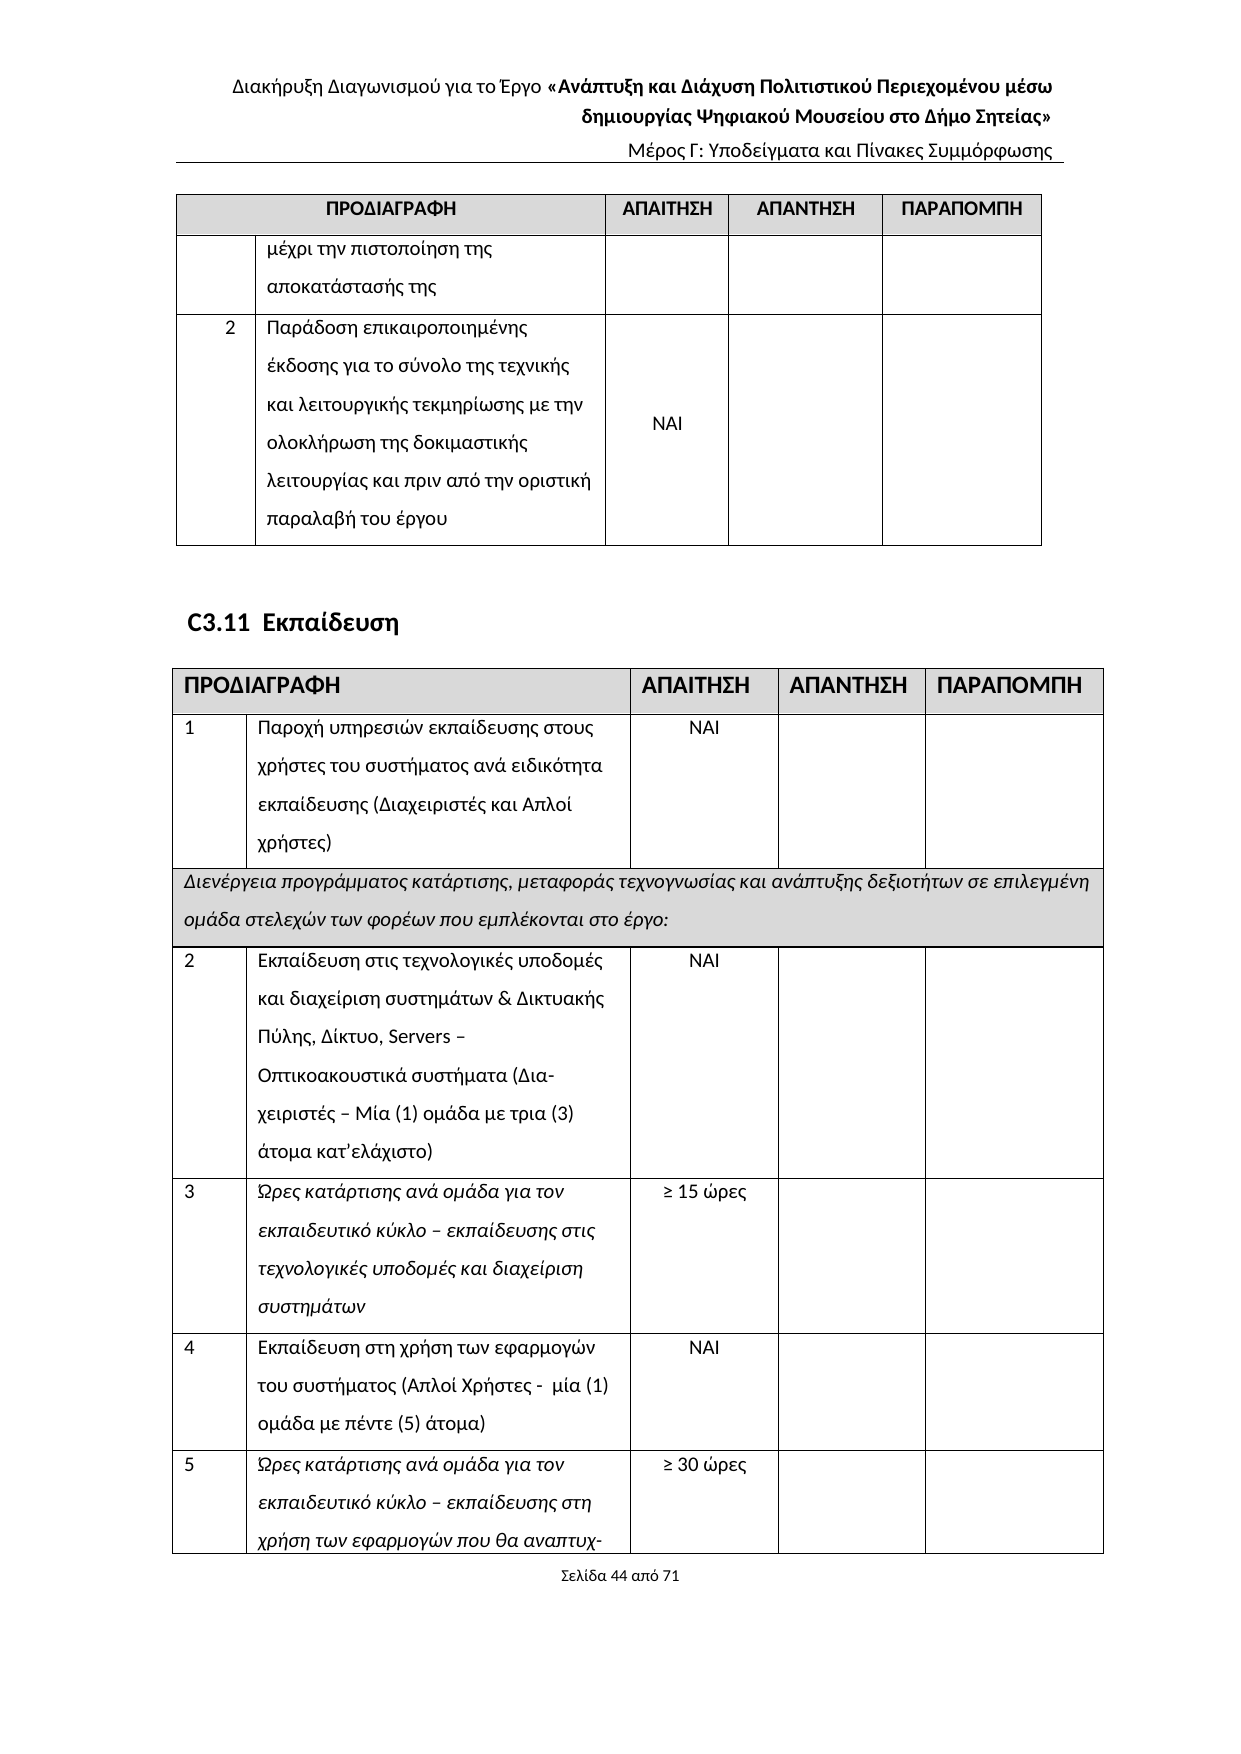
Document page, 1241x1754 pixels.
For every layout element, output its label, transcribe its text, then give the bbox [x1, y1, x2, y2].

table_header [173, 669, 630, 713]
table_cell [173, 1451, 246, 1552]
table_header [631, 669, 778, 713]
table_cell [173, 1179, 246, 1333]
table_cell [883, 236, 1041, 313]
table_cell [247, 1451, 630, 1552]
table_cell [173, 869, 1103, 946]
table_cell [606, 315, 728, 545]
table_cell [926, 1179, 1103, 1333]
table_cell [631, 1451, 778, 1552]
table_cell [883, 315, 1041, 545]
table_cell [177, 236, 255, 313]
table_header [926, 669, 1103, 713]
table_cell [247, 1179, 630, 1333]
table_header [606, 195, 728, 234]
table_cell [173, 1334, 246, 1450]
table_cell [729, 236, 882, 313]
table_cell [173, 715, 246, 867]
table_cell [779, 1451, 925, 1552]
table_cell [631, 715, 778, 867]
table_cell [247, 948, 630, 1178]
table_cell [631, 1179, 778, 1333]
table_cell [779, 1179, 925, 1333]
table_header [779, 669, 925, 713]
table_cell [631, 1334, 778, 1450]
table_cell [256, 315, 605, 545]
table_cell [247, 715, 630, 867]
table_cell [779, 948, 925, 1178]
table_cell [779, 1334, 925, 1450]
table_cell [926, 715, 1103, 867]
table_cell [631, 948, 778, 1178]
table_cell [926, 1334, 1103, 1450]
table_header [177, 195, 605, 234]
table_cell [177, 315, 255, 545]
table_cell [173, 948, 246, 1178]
subtitle Εκπαίδευση [187, 606, 1053, 638]
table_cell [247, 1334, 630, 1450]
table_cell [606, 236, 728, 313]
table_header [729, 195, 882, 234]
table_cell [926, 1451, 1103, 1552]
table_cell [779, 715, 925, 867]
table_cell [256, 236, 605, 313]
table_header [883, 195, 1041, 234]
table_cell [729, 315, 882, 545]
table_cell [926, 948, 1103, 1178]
